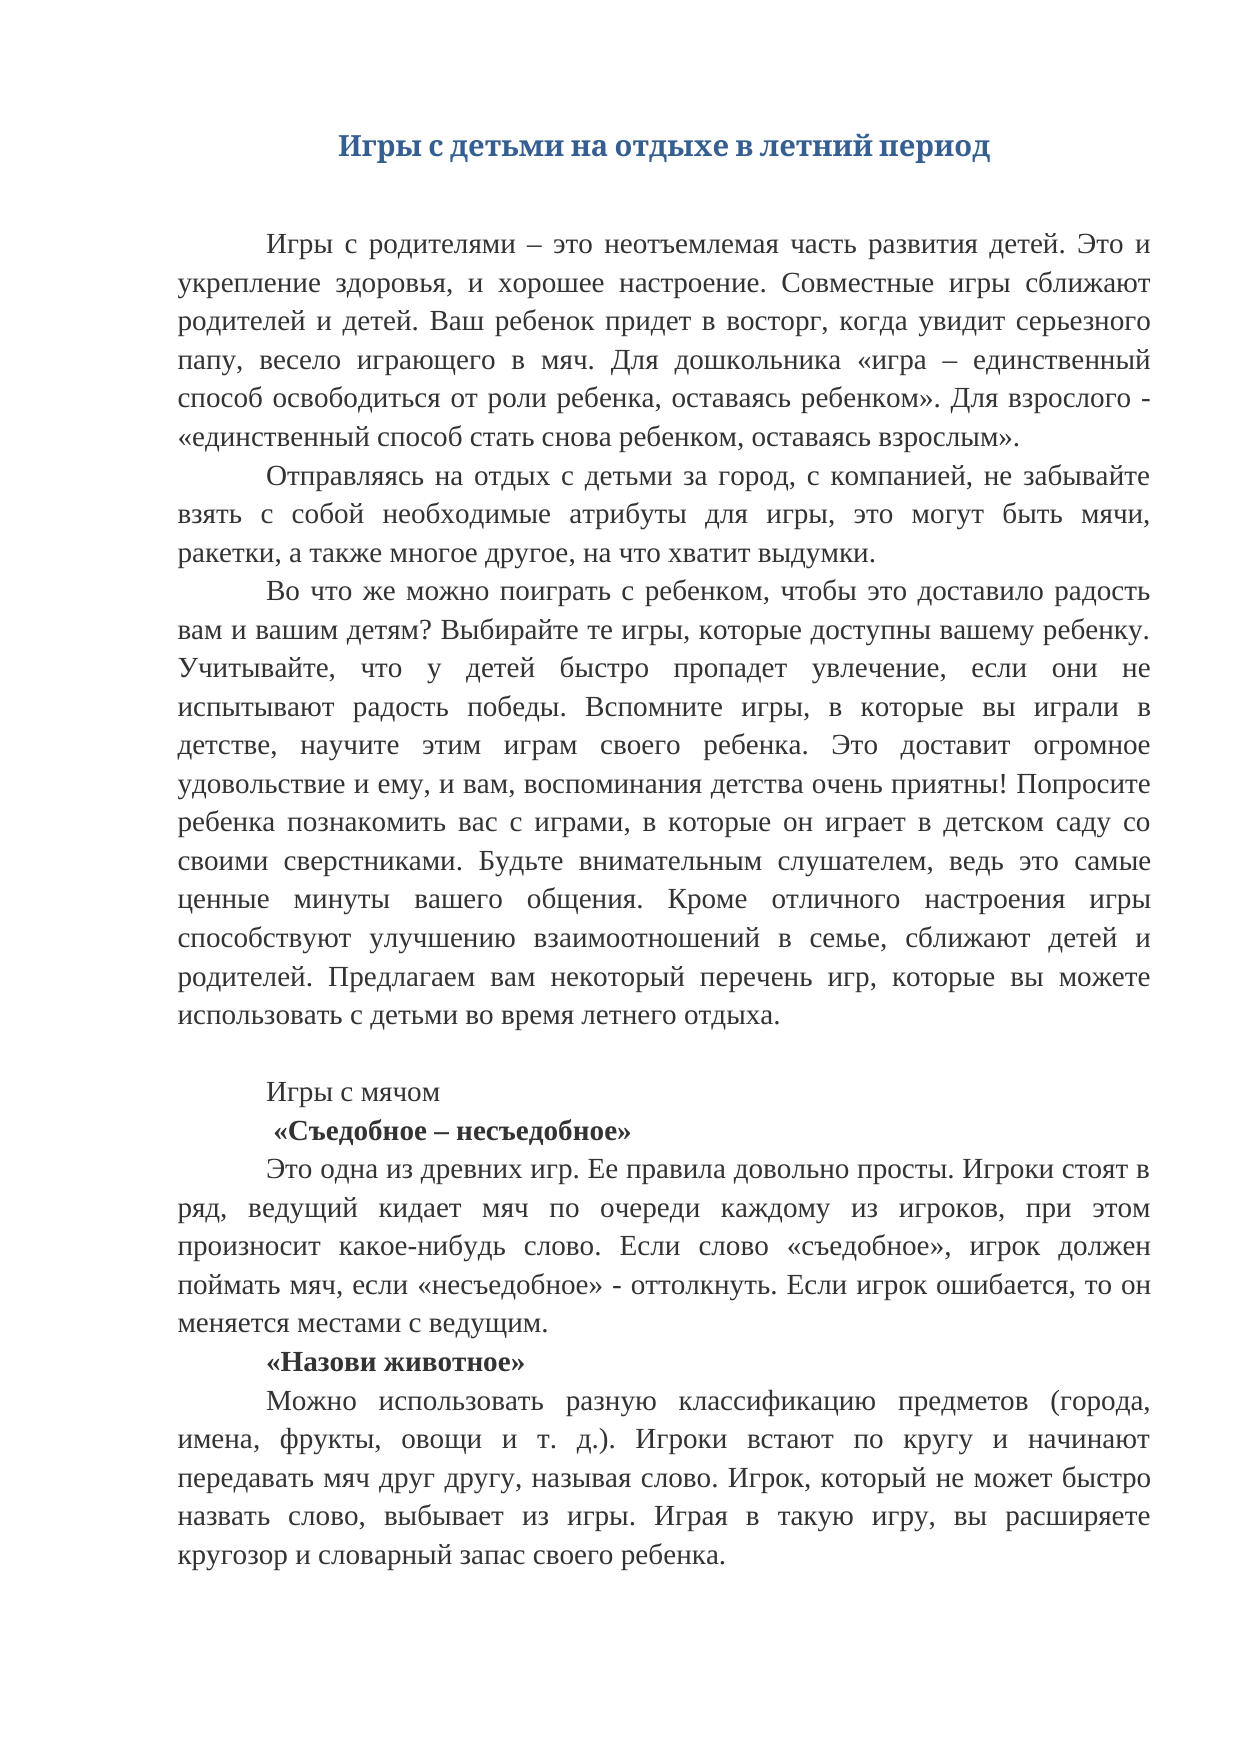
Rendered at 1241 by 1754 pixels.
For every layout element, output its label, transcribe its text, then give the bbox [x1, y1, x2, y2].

text Игры с родителями – это неотъемлемая часть развития детей. Это и укрепление здоровья, и хорошее настроение. Совместные игры сближают родителей и детей. Ваш ребенок придет в восторг, когда увидит серьезного папу, весело играющего в мяч. Для дошкольника «игра – единственный способ освободиться от роли ребенка, оставаясь ребенком». Для взрослого - «единственный способ стать снова ребенком, оставаясь взрослым». [177, 226, 1152, 453]
text Во что же можно поиграть с ребенком, чтобы это доставило радость вам и вашим детям? Выбирайте те игры, которые доступны вашему ребенку. Учитывайте, что у детей быстро пропадет увлечение, если они не испытывают радость победы. Вспомните игры, в которые вы играли в детстве, научите этим играм своего ребенка. Это доставит огромное удовольствие и ему, и вам, воспоминания детства очень приятны! Попросите ребенка познакомить вас с играми, в которые он играет в детском саду со своими сверстниками. Будьте внимательным слушателем, ведь это самые ценные минуты вашего общения. Кроме отличного настроения игры способствуют улучшению взаимоотношений в семье, сближают детей и родителей. Предлагаем вам некоторый перечень игр, которые вы можете использовать с детьми во время летнего отдыха. [177, 573, 1152, 1031]
text Это одна из древних игр. Ее правила довольно просты. Игроки стоят в ряд, ведущий кидает мяч по очереди каждому из игроков, при этом произносит какое-нибудь слово. Если слово «съедобное», игрок должен поймать мяч, если «несъедобное» - оттолкнуть. Если игрок ошибается, то он меняется местами с ведущим. [177, 1151, 1152, 1339]
text «Съедобное – несъедобное» [177, 1113, 1152, 1146]
text Игры с мячом [177, 1074, 1152, 1108]
text «Назови животное» [177, 1344, 1152, 1378]
text Можно использовать разную классификацию предметов (города, имена, фрукты, овощи и т. д.). Игроки встают по кругу и начинают передавать мяч друг другу, называя слово. Игрок, который не может быстро назвать слово, выбывает из игры. Играя в такую игру, вы расширяете кругозор и словарный запас своего ребенка. [177, 1383, 1152, 1570]
subtitle Игры с детьми на отдыхе в летний период [177, 131, 1152, 164]
text Отправляясь на отдых с детьми за город, с компанией, не забывайте взять с собой необходимые атрибуты для игры, это могут быть мячи, ракетки, а также многое другое, на что хватит выдумки. [177, 458, 1152, 568]
